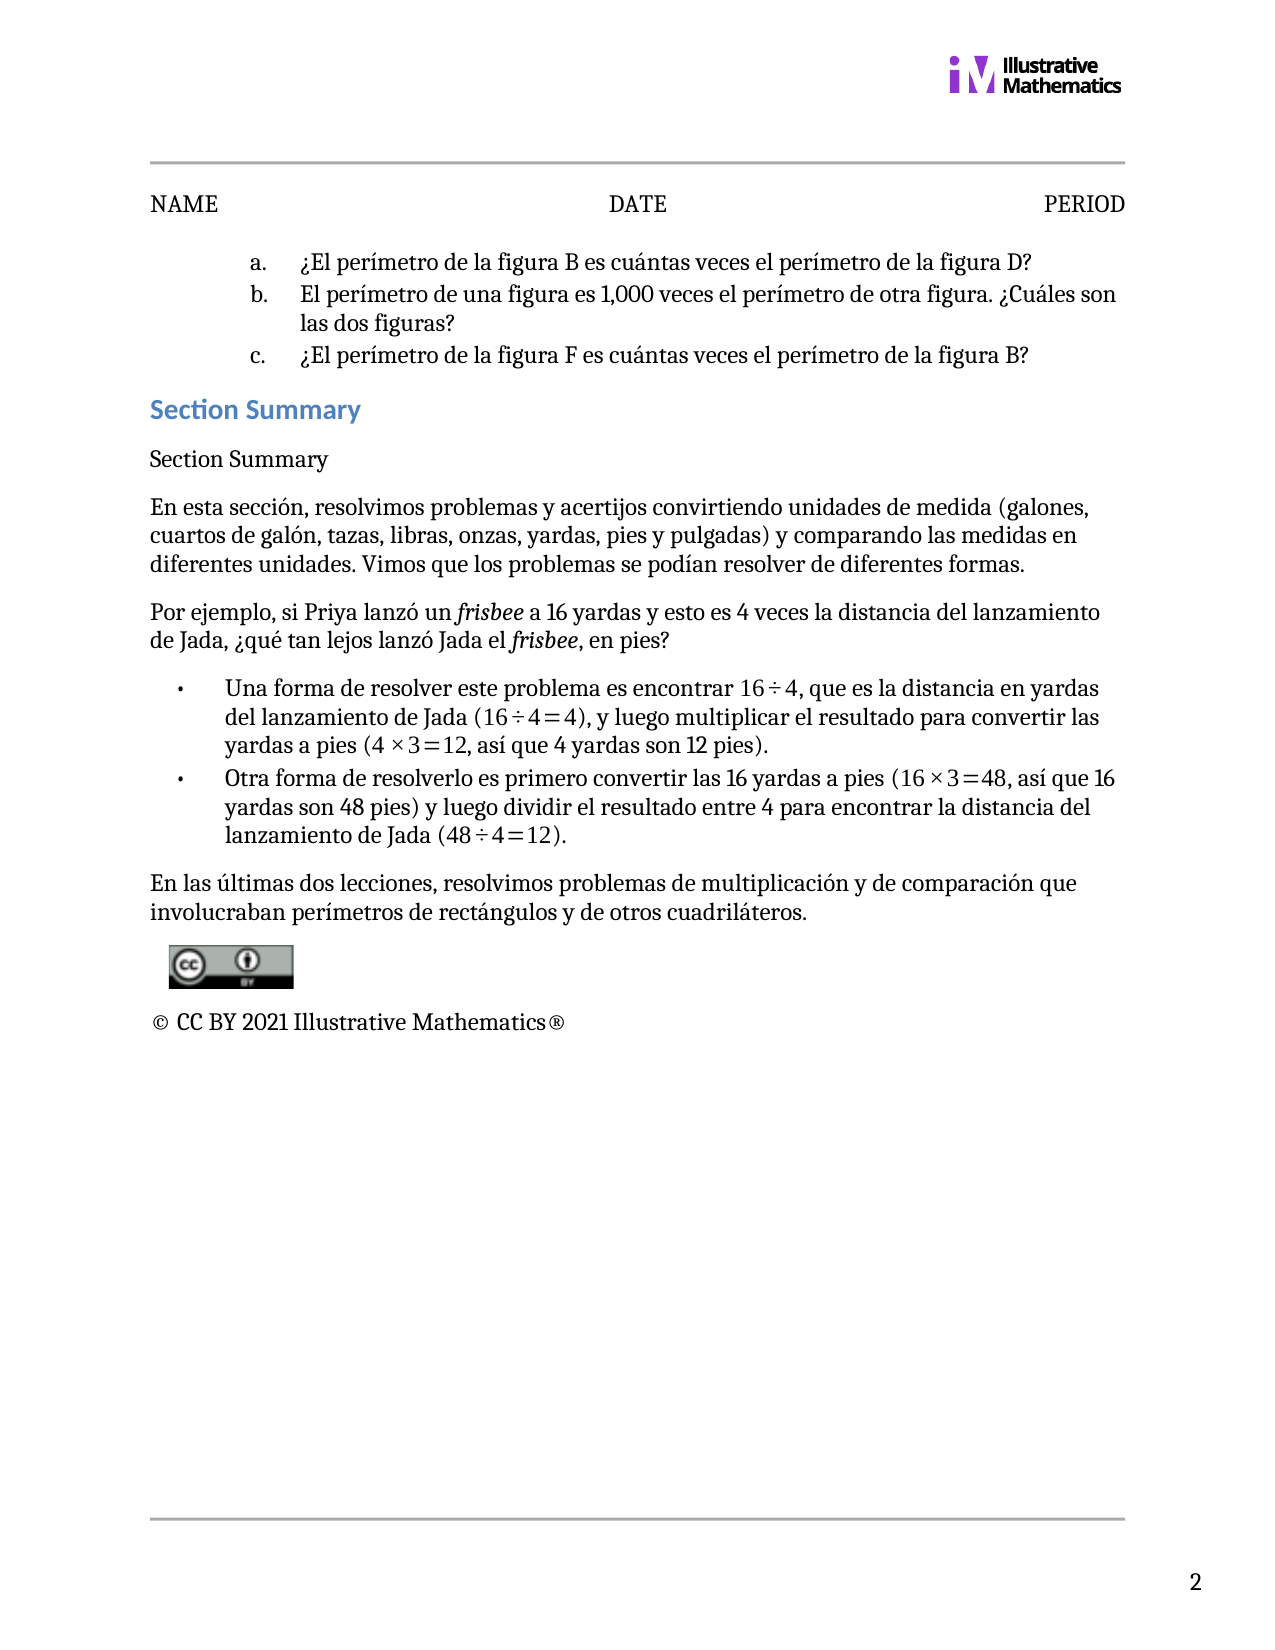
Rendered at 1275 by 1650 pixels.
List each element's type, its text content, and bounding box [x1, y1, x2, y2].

list ¿El perímetro de la figura B es cuántas veces el perímetro de la figura D? [250, 247, 1125, 276]
picture [168, 945, 294, 989]
text Por ejemplo, si Priya lanzó un frisbee a 16 yardas y esto es 4 veces la distancia del lanzamiento de Jada, ¿qué tan lejos lanzó Jada el frisbee, en pies? [150, 598, 1125, 655]
list Una forma de resolver este problema es encontrar , que es la distancia en yardas del lanzamiento de Jada (), y luego multiplicar el resultado para convertir las yardas a pies (, así que 4 yardas son 12 pies). [175, 674, 1125, 760]
picture [949, 55, 1121, 93]
text En esta sección, resolvimos problemas y acertijos convirtiendo unidades de medida (galones, cuartos de galón, tazas, libras, onzas, yardas, pies y pulgadas) y comparando las medidas en diferentes unidades. Vimos que los problemas se podían resolver de diferentes formas. [150, 493, 1125, 579]
text En las últimas dos lecciones, resolvimos problemas de multiplicación y de comparación que involucraban perímetros de rectángulos y de otros cuadriláteros. [150, 869, 1125, 926]
subtitle Section Summary [150, 391, 1125, 426]
text Section Summary [150, 445, 1125, 474]
list ¿El perímetro de la figura F es cuántas veces el perímetro de la figura B? [250, 341, 1125, 370]
list Otra forma de resolverlo es primero convertir las 16 yardas a pies (, así que 16 yardas son 48 pies) y luego dividir el resultado entre 4 para encontrar la distancia del lanzamiento de Jada (). [175, 764, 1125, 850]
list El perímetro de una figura es 1,000 veces el perímetro de otra figura. ¿Cuáles son las dos figuras? [250, 280, 1125, 337]
text © CC BY 2021 Illustrative Mathematics® [150, 1008, 1125, 1036]
